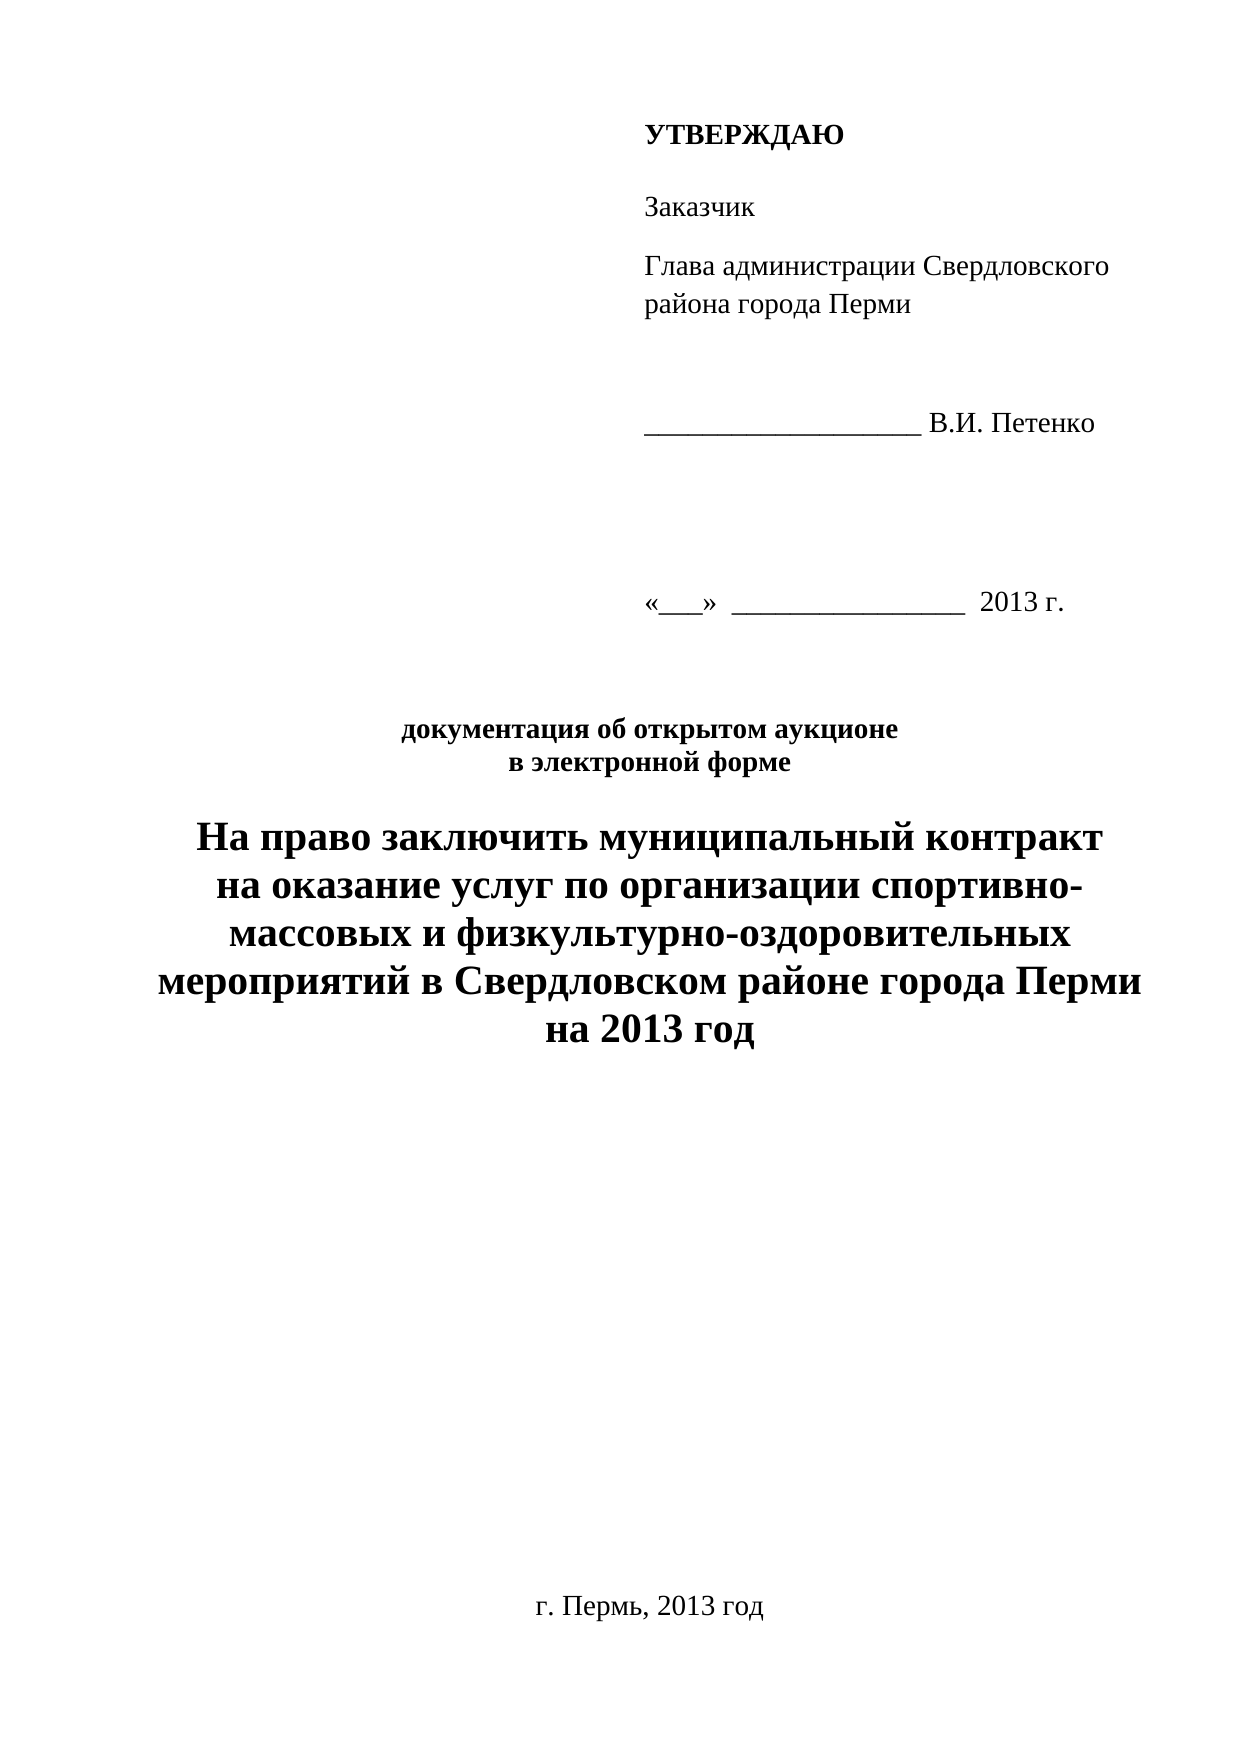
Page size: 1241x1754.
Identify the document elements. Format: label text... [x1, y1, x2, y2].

text г. Пермь, 2013 год [148, 1588, 1152, 1621]
text документация об открытом аукционе [148, 711, 1152, 744]
text в электронной форме [148, 744, 1152, 778]
text на оказание услуг по организации спортивно-массовых и физкультурно-оздоровительных мероприятий в Свердловском районе города Перми на 2013 год [148, 859, 1152, 1051]
text На право заключить муниципальный контракт [148, 811, 1152, 859]
